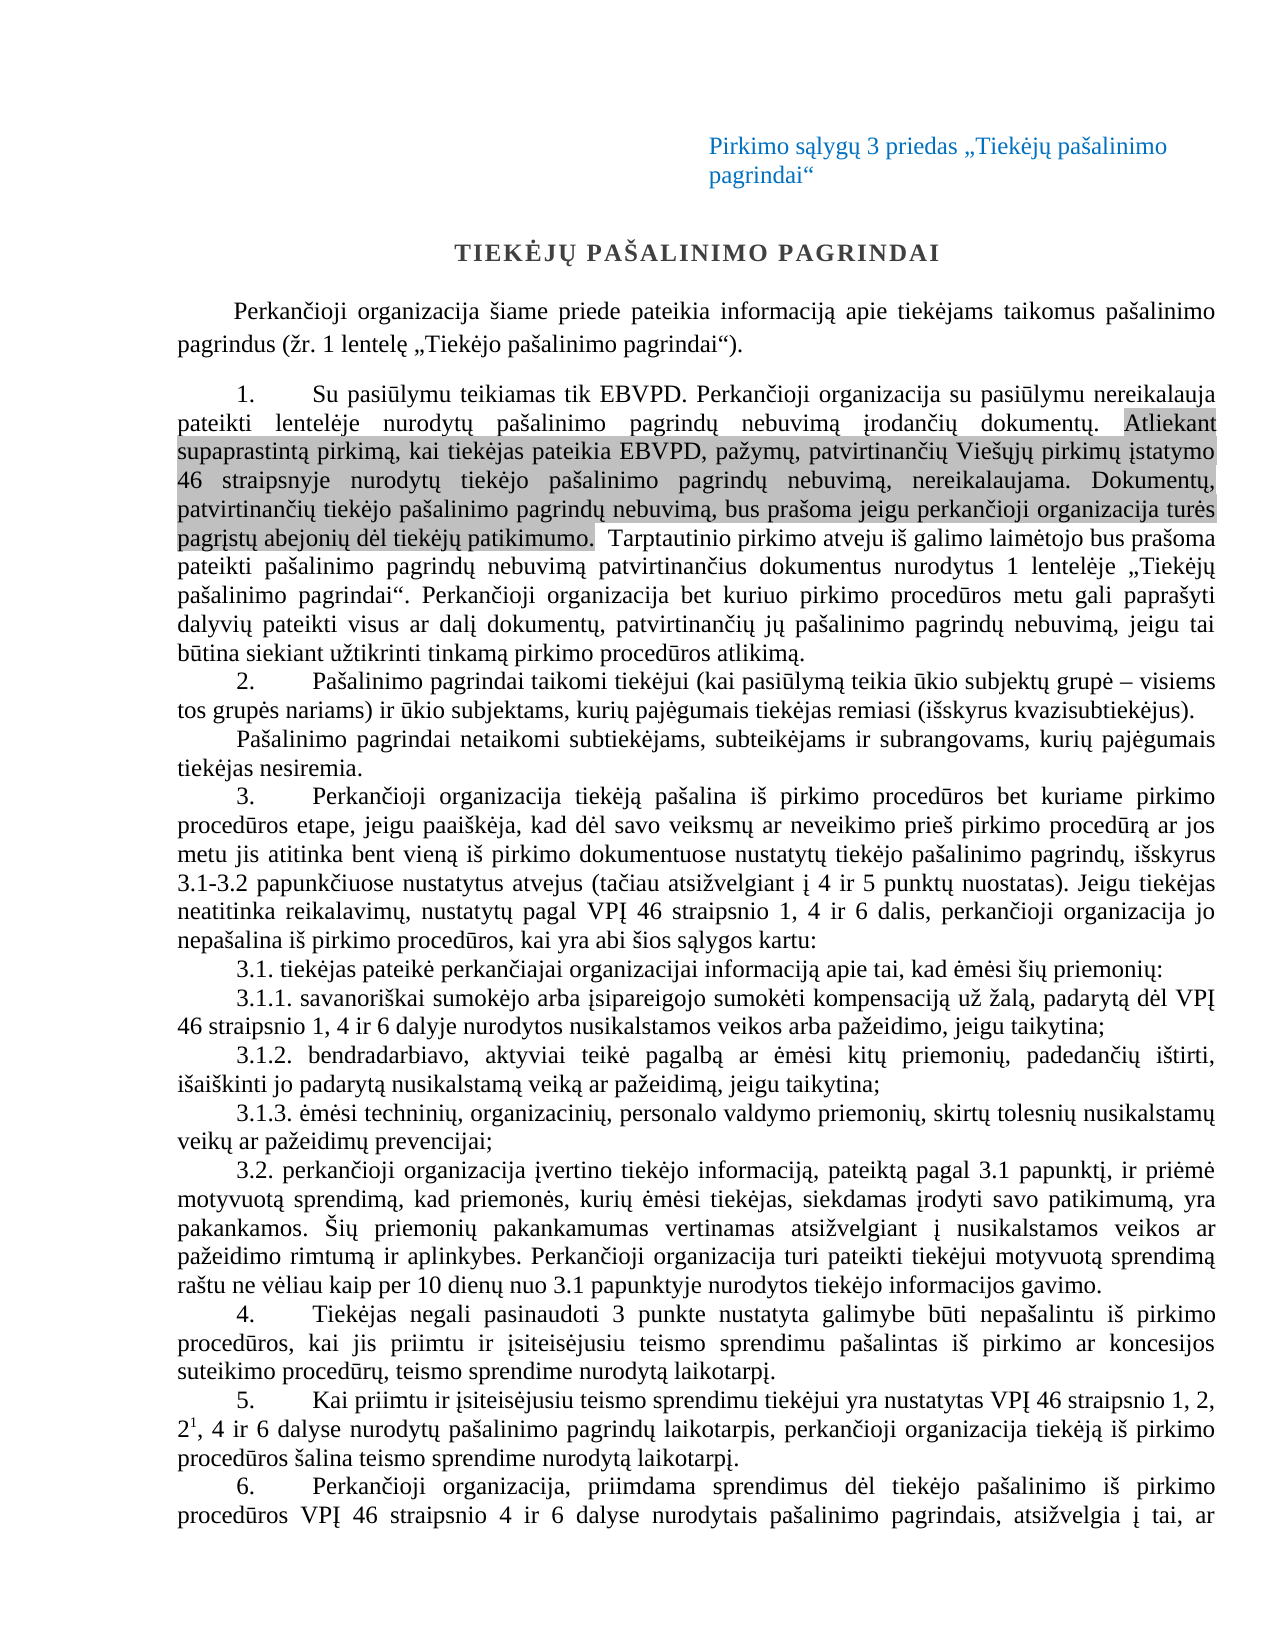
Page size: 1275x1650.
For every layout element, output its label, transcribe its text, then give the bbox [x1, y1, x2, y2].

list Su pasiūlymu teikiamas tik EBVPD. Perkančioji organizacija su pasiūlymu nereikalauja pateikti lentelėje nurodytų pašalinimo pagrindų nebuvimą įrodančių dokumentų. Atliekant supaprastintą pirkimą, kai tiekėjas pateikia EBVPD, pažymų, patvirtinančių Viešųjų pirkimų įstatymo 46 straipsnyje nurodytų tiekėjo pašalinimo pagrindų nebuvimą, nereikalaujama. Dokumentų, patvirtinančių tiekėjo pašalinimo pagrindų nebuvimą, bus prašoma jeigu perkančioji organizacija turės pagrįstų abejonių dėl tiekėjų patikimumo. Tarptautinio pirkimo atveju iš galimo laimėtojo bus prašoma pateikti pašalinimo pagrindų nebuvimą patvirtinančius dokumentus nurodytus 1 lentelėje „Tiekėjų pašalinimo pagrindai“. Perkančioji organizacija bet kuriuo pirkimo procedūros metu gali paprašyti dalyvių pateikti visus ar dalį dokumentų, patvirtinančių jų pašalinimo pagrindų nebuvimą, jeigu tai būtina siekiant užtikrinti tinkamą pirkimo procedūros atlikimą. [177, 523, 1216, 666]
text 3.1. tiekėjas pateikė perkančiajai organizacijai informaciją apie tai, kad ėmėsi šių priemonių: [177, 954, 1216, 983]
subtitle TIEKĖJŲ PAŠALINIMO PAGRINDAI [177, 238, 1216, 267]
text 3.2. perkančioji organizacija įvertino tiekėjo informaciją, pateiktą pagal 3.1 papunktį, ir priėmė motyvuotą sprendimą, kad priemonės, kurių ėmėsi tiekėjas, siekdamas įrodyti savo patikimumą, yra pakankamos. Šių priemonių pakankamumas vertinamas atsižvelgiant į nusikalstamos veikos ar pažeidimo rimtumą ir aplinkybes. Perkančioji organizacija turi pateikti tiekėjui motyvuotą sprendimą raštu ne vėliau kaip per 10 dienų nuo 3.1 papunktyje nurodytos tiekėjo informacijos gavimo. [177, 1155, 1216, 1299]
list Kai priimtu ir įsiteisėjusiu teismo sprendimu tiekėjui yra nustatytas VPĮ 46 straipsnio 1, 2, 21, 4 ir 6 dalyse nurodytų pašalinimo pagrindų laikotarpis, perkančioji organizacija tiekėją iš pirkimo procedūros šalina teismo sprendime nurodytą laikotarpį. [177, 1385, 1216, 1471]
text Pašalinimo pagrindai netaikomi subtiekėjams, subteikėjams ir subrangovams, kurių pajėgumais tiekėjas nesiremia. [177, 724, 1216, 781]
subtitle Pirkimo sąlygų 3 priedas „Tiekėjų pašalinimo pagrindai“ [708, 131, 1216, 188]
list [177, 1471, 1216, 1529]
text Perkančioji organizacija šiame priede pateikia informaciją apie tiekėjams taikomus pašalinimo pagrindus (žr. 1 lentelę „Tiekėjo pašalinimo pagrindai“). [177, 296, 1216, 358]
list Perkančioji organizacija tiekėją pašalina iš pirkimo procedūros bet kuriame pirkimo procedūros etape, jeigu paaiškėja, kad dėl savo veiksmų ar neveikimo prieš pirkimo procedūrą ar jos metu jis atitinka bent vieną iš pirkimo dokumentuose nustatytų tiekėjo pašalinimo pagrindų, išskyrus 3.1-3.2 papunkčiuose nustatytus atvejus (tačiau atsižvelgiant į 4 ir 5 punktų nuostatas). Jeigu tiekėjas neatitinka reikalavimų, nustatytų pagal VPĮ 46 straipsnio 1, 4 ir 6 dalis, perkančioji organizacija jo nepašalina iš pirkimo procedūros, kai yra abi šios sąlygos kartu: [177, 781, 1216, 954]
list Tiekėjas negali pasinaudoti 3 punkte nustatyta galimybe būti nepašalintu iš pirkimo procedūros, kai jis priimtu ir įsiteisėjusiu teismo sprendimu pašalintas iš pirkimo ar koncesijos suteikimo procedūrų, teismo sprendime nurodytą laikotarpį. [177, 1299, 1216, 1385]
text 3.1.2. bendradarbiavo, aktyviai teikė pagalbą ar ėmėsi kitų priemonių, padedančių ištirti, išaiškinti jo padarytą nusikalstamą veiką ar pažeidimą, jeigu taikytina; [177, 1040, 1216, 1098]
text 3.1.1. savanoriškai sumokėjo arba įsipareigojo sumokėti kompensaciją už žalą, padarytą dėl VPĮ 46 straipsnio 1, 4 ir 6 dalyje nurodytos nusikalstamos veikos arba pažeidimo, jeigu taikytina; [177, 983, 1216, 1040]
text 3.1.3. ėmėsi techninių, organizacinių, personalo valdymo priemonių, skirtų tolesnių nusikalstamų veikų ar pažeidimų prevencijai; [177, 1098, 1216, 1155]
list Su pasiūlymu teikiamas tik EBVPD. Perkančioji organizacija su pasiūlymu nereikalauja pateikti lentelėje nurodytų pašalinimo pagrindų nebuvimą įrodančių dokumentų. Atliekant supaprastintą pirkimą, kai tiekėjas pateikia EBVPD, pažymų, patvirtinančių Viešųjų pirkimų įstatymo 46 straipsnyje nurodytų tiekėjo pašalinimo pagrindų nebuvimą, nereikalaujama. Dokumentų, patvirtinančių tiekėjo pašalinimo pagrindų nebuvimą, bus prašoma jeigu perkančioji organizacija turės pagrįstų abejonių dėl tiekėjų patikimumo. Tarptautinio pirkimo atveju iš galimo laimėtojo bus prašoma pateikti pašalinimo pagrindų nebuvimą patvirtinančius dokumentus nurodytus 1 lentelėje „Tiekėjų pašalinimo pagrindai“. Perkančioji organizacija bet kuriuo pirkimo procedūros metu gali paprašyti dalyvių pateikti visus ar dalį dokumentų, patvirtinančių jų pašalinimo pagrindų nebuvimą, jeigu tai būtina siekiant užtikrinti tinkamą pirkimo procedūros atlikimą. [177, 379, 1216, 436]
list Pašalinimo pagrindai taikomi tiekėjui (kai pasiūlymą teikia ūkio subjektų grupė – visiems tos grupės nariams) ir ūkio subjektams, kurių pajėgumais tiekėjas remiasi (išskyrus kvazisubtiekėjus). [177, 666, 1216, 724]
